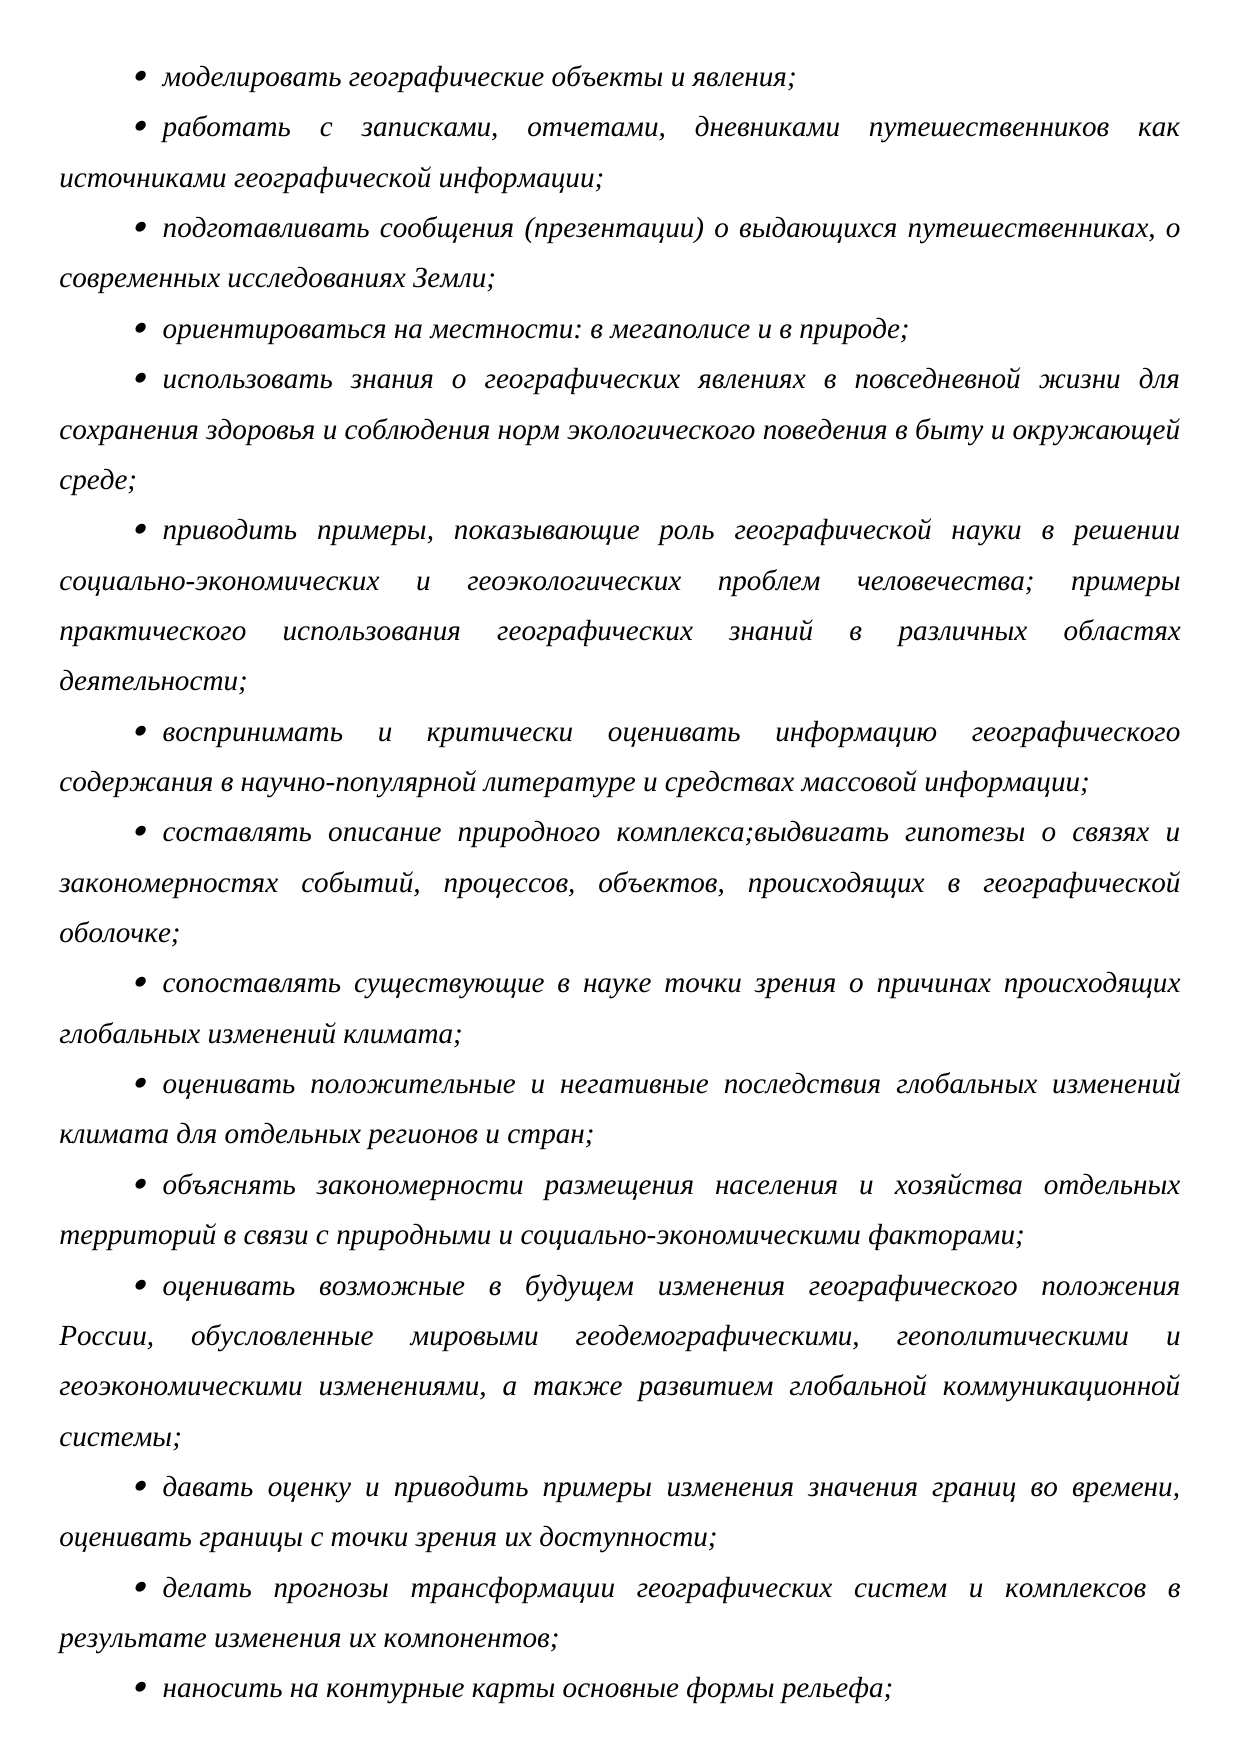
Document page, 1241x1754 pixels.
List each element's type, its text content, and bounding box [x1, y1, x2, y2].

list работать с записками, отчетами, дневниками путешественников как источниками географической информации; [59, 109, 1181, 193]
list наносить на контурные карты основные формы рельефа; [59, 1671, 1181, 1704]
list оценивать положительные и негативные последствия глобальных изменений климата для отдельных регионов и стран; [59, 1066, 1181, 1150]
list оценивать возможные в будущем изменения географического положения России, обусловленные мировыми геодемографическими, геополитическими и геоэкономическими изменениями, а также развитием глобальной коммуникационной системы; [59, 1268, 1181, 1452]
list использовать знания о географических явлениях в повседневной жизни для сохранения здоровья и соблюдения норм экологического поведения в быту и окружающей среде; [59, 361, 1181, 496]
list объяснять закономерности размещения населения и хозяйства отдельных территорий в связи с природными и социально-экономическими факторами; [59, 1167, 1181, 1251]
list воспринимать и критически оценивать информацию географического содержания в научно-популярной литературе и средствах массовой информации; [59, 714, 1181, 798]
list давать оценку и приводить примеры изменения значения границ во времени, оценивать границы с точки зрения их доступности; [59, 1469, 1181, 1553]
list сопоставлять существующие в науке точки зрения о причинах происходящих глобальных изменений климата; [59, 966, 1181, 1049]
list моделировать географические объекты и явления; [59, 59, 1181, 93]
list делать прогнозы трансформации географических систем и комплексов в результате изменения их компонентов; [59, 1570, 1181, 1654]
list составлять описание природного комплекса;выдвигать гипотезы о связях и закономерностях событий, процессов, объектов, происходящих в географической оболочке; [59, 814, 1181, 949]
list ориентироваться на местности: в мегаполисе и в природе; [59, 311, 1181, 344]
list приводить примеры, показывающие роль географической науки в решении социально-экономических и геоэкологических проблем человечества; примеры практического использования географических знаний в различных областях деятельности; [59, 512, 1181, 697]
list подготавливать сообщения (презентации) о выдающихся путешественниках, о современных исследованиях Земли; [59, 210, 1181, 294]
